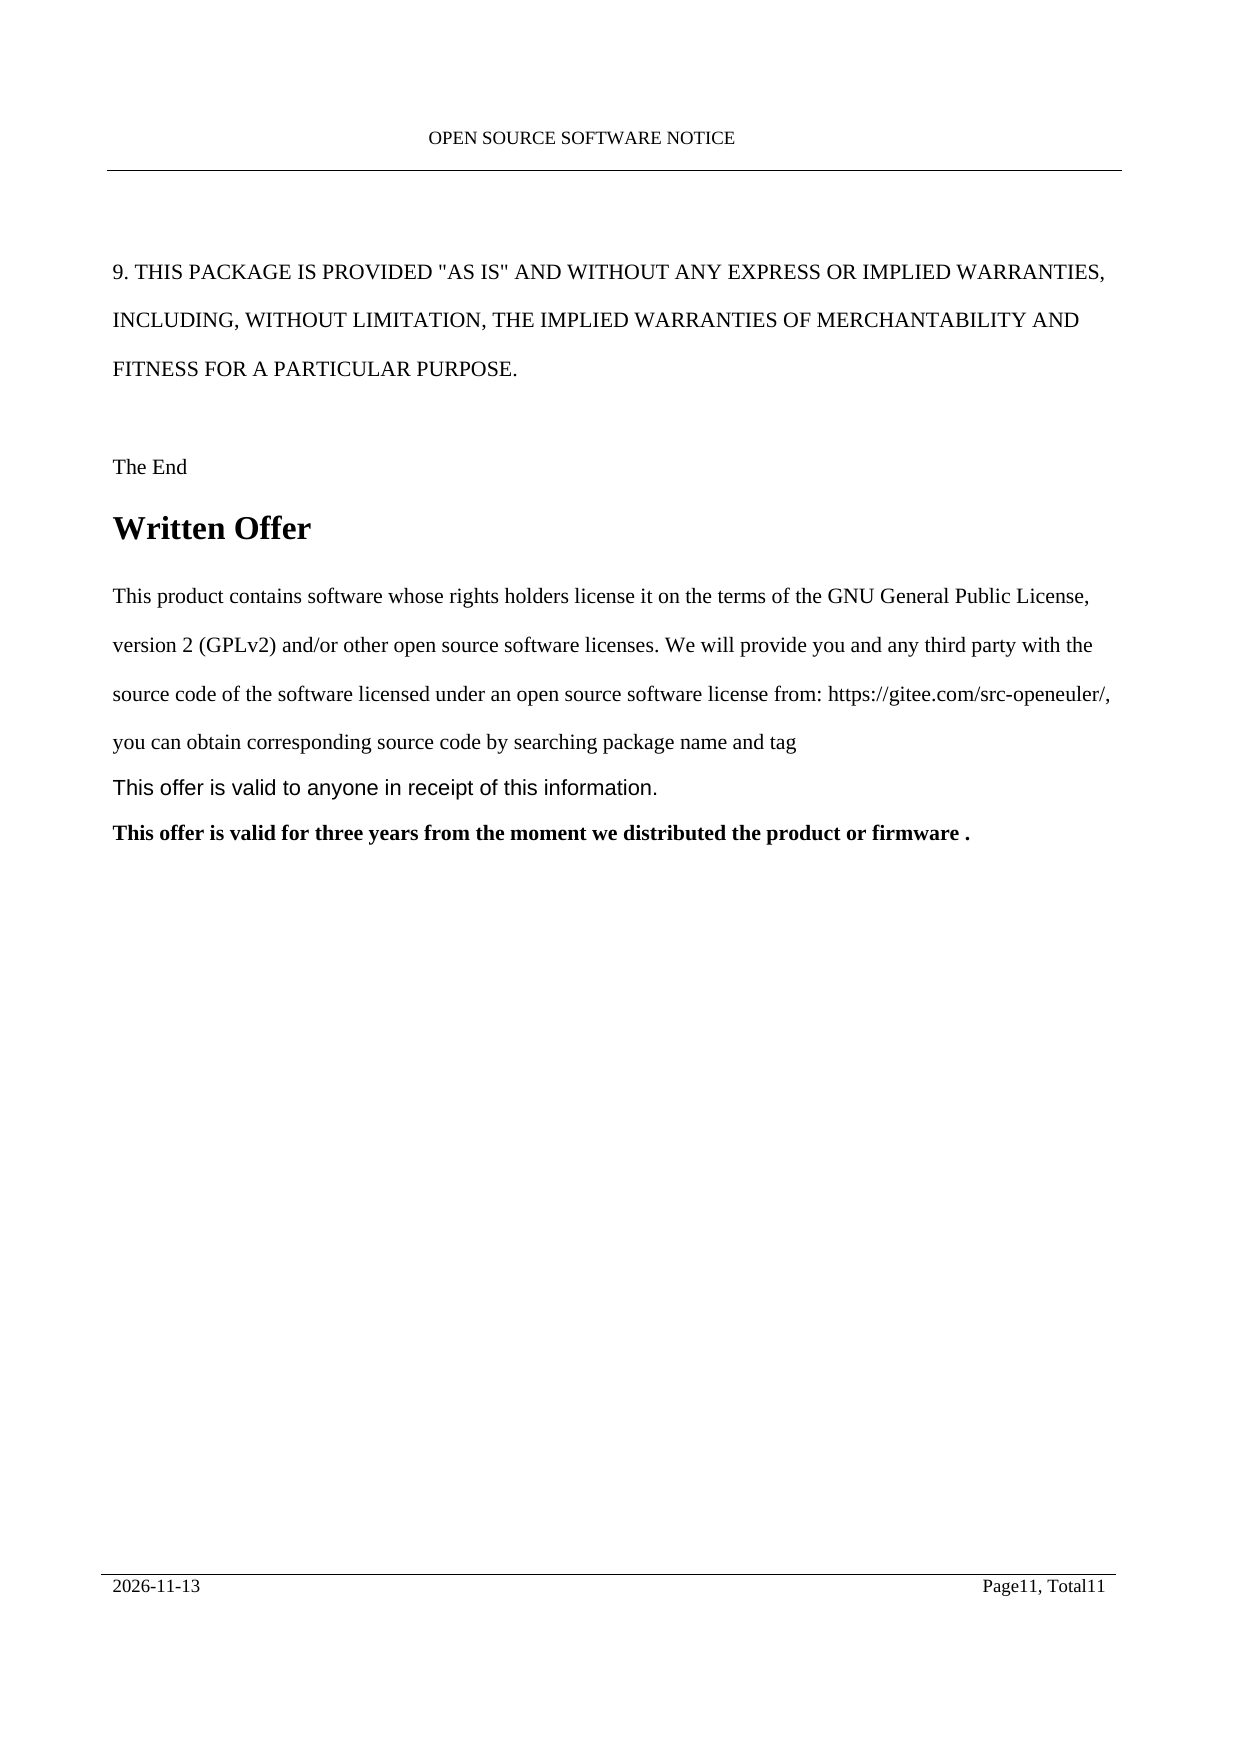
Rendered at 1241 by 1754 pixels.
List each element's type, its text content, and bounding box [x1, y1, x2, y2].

text This offer is valid to anyone in receipt of this information. [112, 771, 1128, 803]
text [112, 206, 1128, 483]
text Written Offer [112, 495, 1128, 560]
text This product contains software whose rights holders license it on the terms of the GNU General Public License, version 2 (GPLv2) and/or other open source software licenses. We will provide you and any third party with the source code of the software licensed under an open source software license from: https://gitee.com/src-openeuler/, you can obtain corresponding source code by searching package name and tag [112, 579, 1128, 758]
text This offer is valid for three years from the moment we distributed the product or firmware . [112, 816, 1128, 848]
